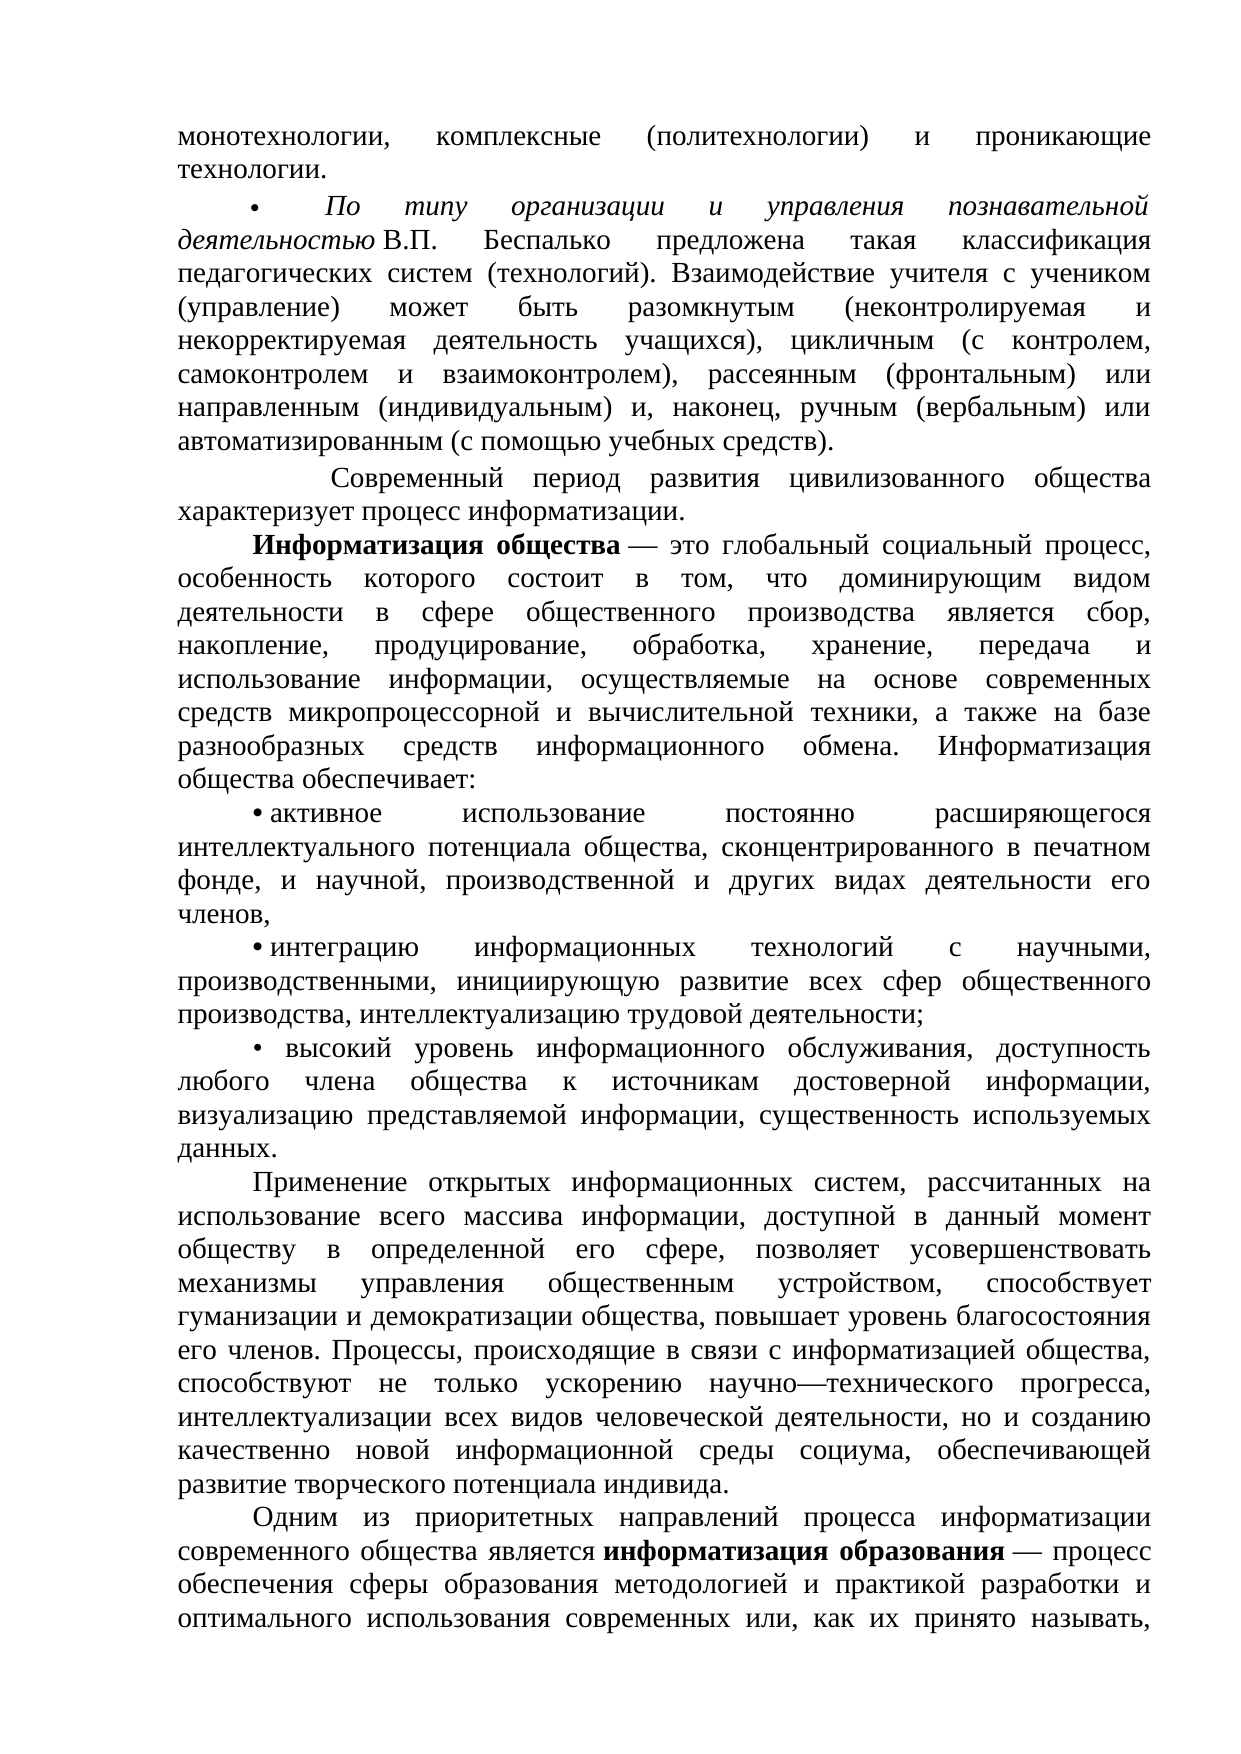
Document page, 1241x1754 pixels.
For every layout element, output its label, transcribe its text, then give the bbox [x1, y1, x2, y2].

list По типу организации и управления познавательной деятельностью В.П. Беспалько предложена такая классификация педагогических систем (технологий). Взаимодействие учителя с учеником (управление) может быть разомкнутым (неконтролируемая и некорректируемая деятельность учащихся), цикличным (с контролем, самоконтролем и взаимоконтролем), рассеянным (фронтальным) или направленным (индивидуальным) и, наконец, ручным (вербальным) или автоматизированным (с помощью учебных средств). [177, 188, 1152, 457]
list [177, 118, 1152, 185]
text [177, 1499, 1152, 1634]
text • высокий уровень информационного обслуживания, доступность любого члена общества к источникам достоверной информации, визуализацию представляемой информации, существенность используемых данных. [177, 1030, 1152, 1164]
text • активное использование постоянно расширяющегося интеллектуального потенциала общества, сконцентрированного в печатном фонде, и научной, производственной и других видах деятельности его членов, [177, 795, 1152, 929]
text Современный период развития цивилизованного общества характеризует процесс информатизации. [177, 460, 1152, 527]
text Применение открытых информационных систем, рассчитанных на использование всего массива информации, доступной в данный момент обществу в определенной его сфере, позволяет усовершенствовать механизмы управления общественным устройством, способствует гуманизации и демократизации общества, повышает уровень благосостояния его членов. Процессы, происходящие в связи с информатизацией общества, способствуют не только ускорению научно—технического прогресса, интеллектуализации всех видов человеческой деятельности, но и созданию качественно новой информационной среды социума, обеспечивающей развитие творческого потенциала индивида. [177, 1164, 1152, 1499]
text Информатизация общества — это глобальный социальный процесс, особенность которого состоит в том, что доминирующим видом деятельности в сфере общественного производства является сбор, накопление, продуцирование, обработка, хранение, передача и использование информации, осуществляемые на основе современных средств микропроцессорной и вычислительной техники, а также на базе разнообразных средств информационного обмена. Информатизация общества обеспечивает: [177, 527, 1152, 795]
text • интеграцию информационных технологий с научными, производственными, инициирующую развитие всех сфер общественного производства, интеллектуализацию трудовой деятельности; [177, 929, 1152, 1030]
